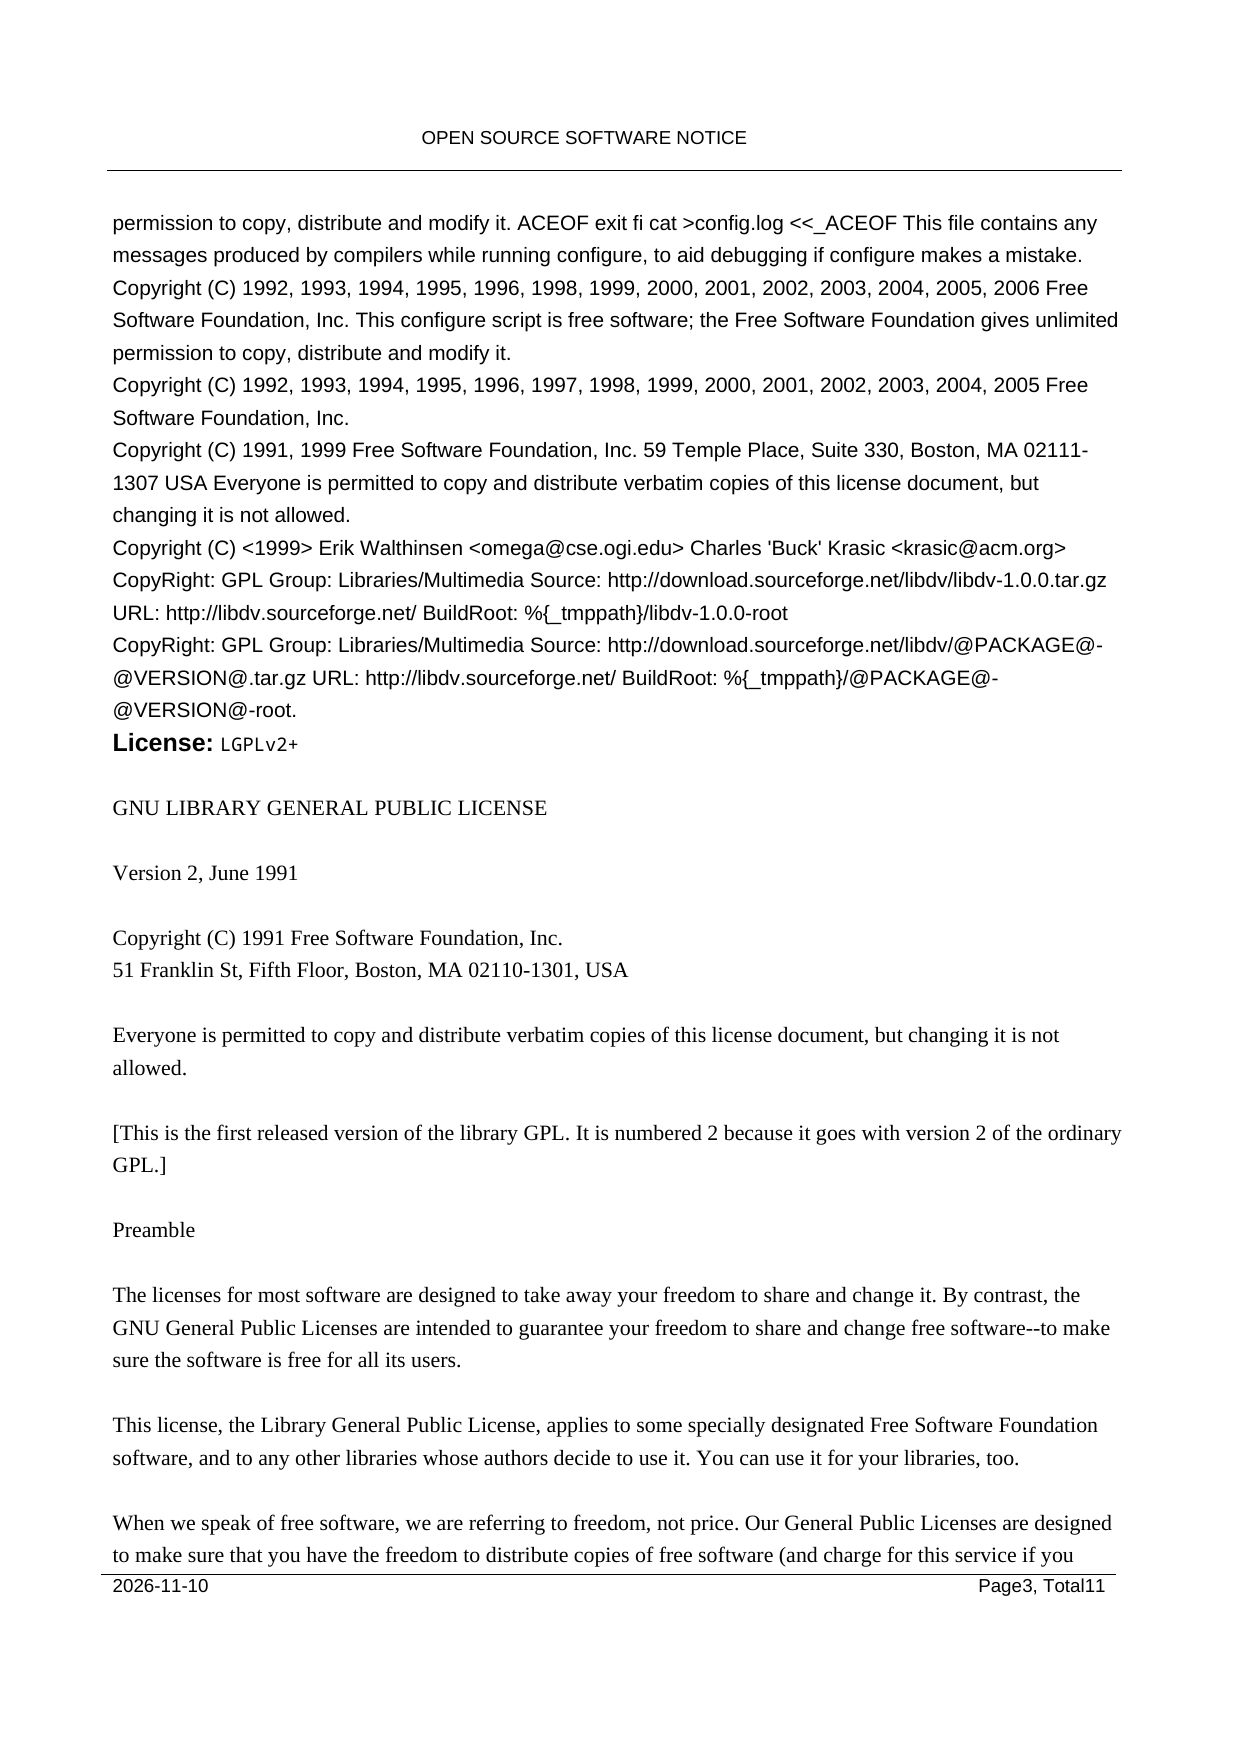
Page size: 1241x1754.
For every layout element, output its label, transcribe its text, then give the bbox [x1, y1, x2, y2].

text Copyright (C) <1999> Erik Walthinsen <omega@cse.ogi.edu> Charles 'Buck' Krasic <krasic@acm.org> [112, 531, 1128, 564]
text Copyright (C) 1991, 1999 Free Software Foundation, Inc. 59 Temple Place, Suite 330, Boston, MA 02111-1307 USA Everyone is permitted to copy and distribute verbatim copies of this license document, but changing it is not allowed. [112, 434, 1128, 531]
text CopyRight: GPL Group: Libraries/Multimedia Source: http://download.sourceforge.net/libdv/libdv-1.0.0.tar.gz URL: http://libdv.sourceforge.net/ BuildRoot: %{_tmppath}/libdv-1.0.0-root [112, 564, 1128, 629]
text Copyright (C) 1992, 1993, 1994, 1995, 1996, 1997, 1998, 1999, 2000, 2001, 2002, 2003, 2004, 2005 Free Software Foundation, Inc. [112, 369, 1128, 434]
text Copyright (C) 1992, 1993, 1994, 1995, 1996, 1998, 1999, 2000, 2001, 2002, 2003, 2004, 2005, 2006 Free Software Foundation, Inc. This configure script is free software; the Free Software Foundation gives unlimited permission to copy, distribute and modify it. [112, 271, 1128, 369]
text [112, 726, 1128, 1571]
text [112, 206, 1128, 271]
text CopyRight: GPL Group: Libraries/Multimedia Source: http://download.sourceforge.net/libdv/@PACKAGE@-@VERSION@.tar.gz URL: http://libdv.sourceforge.net/ BuildRoot: %{_tmppath}/@PACKAGE@-@VERSION@-root. [112, 629, 1128, 726]
